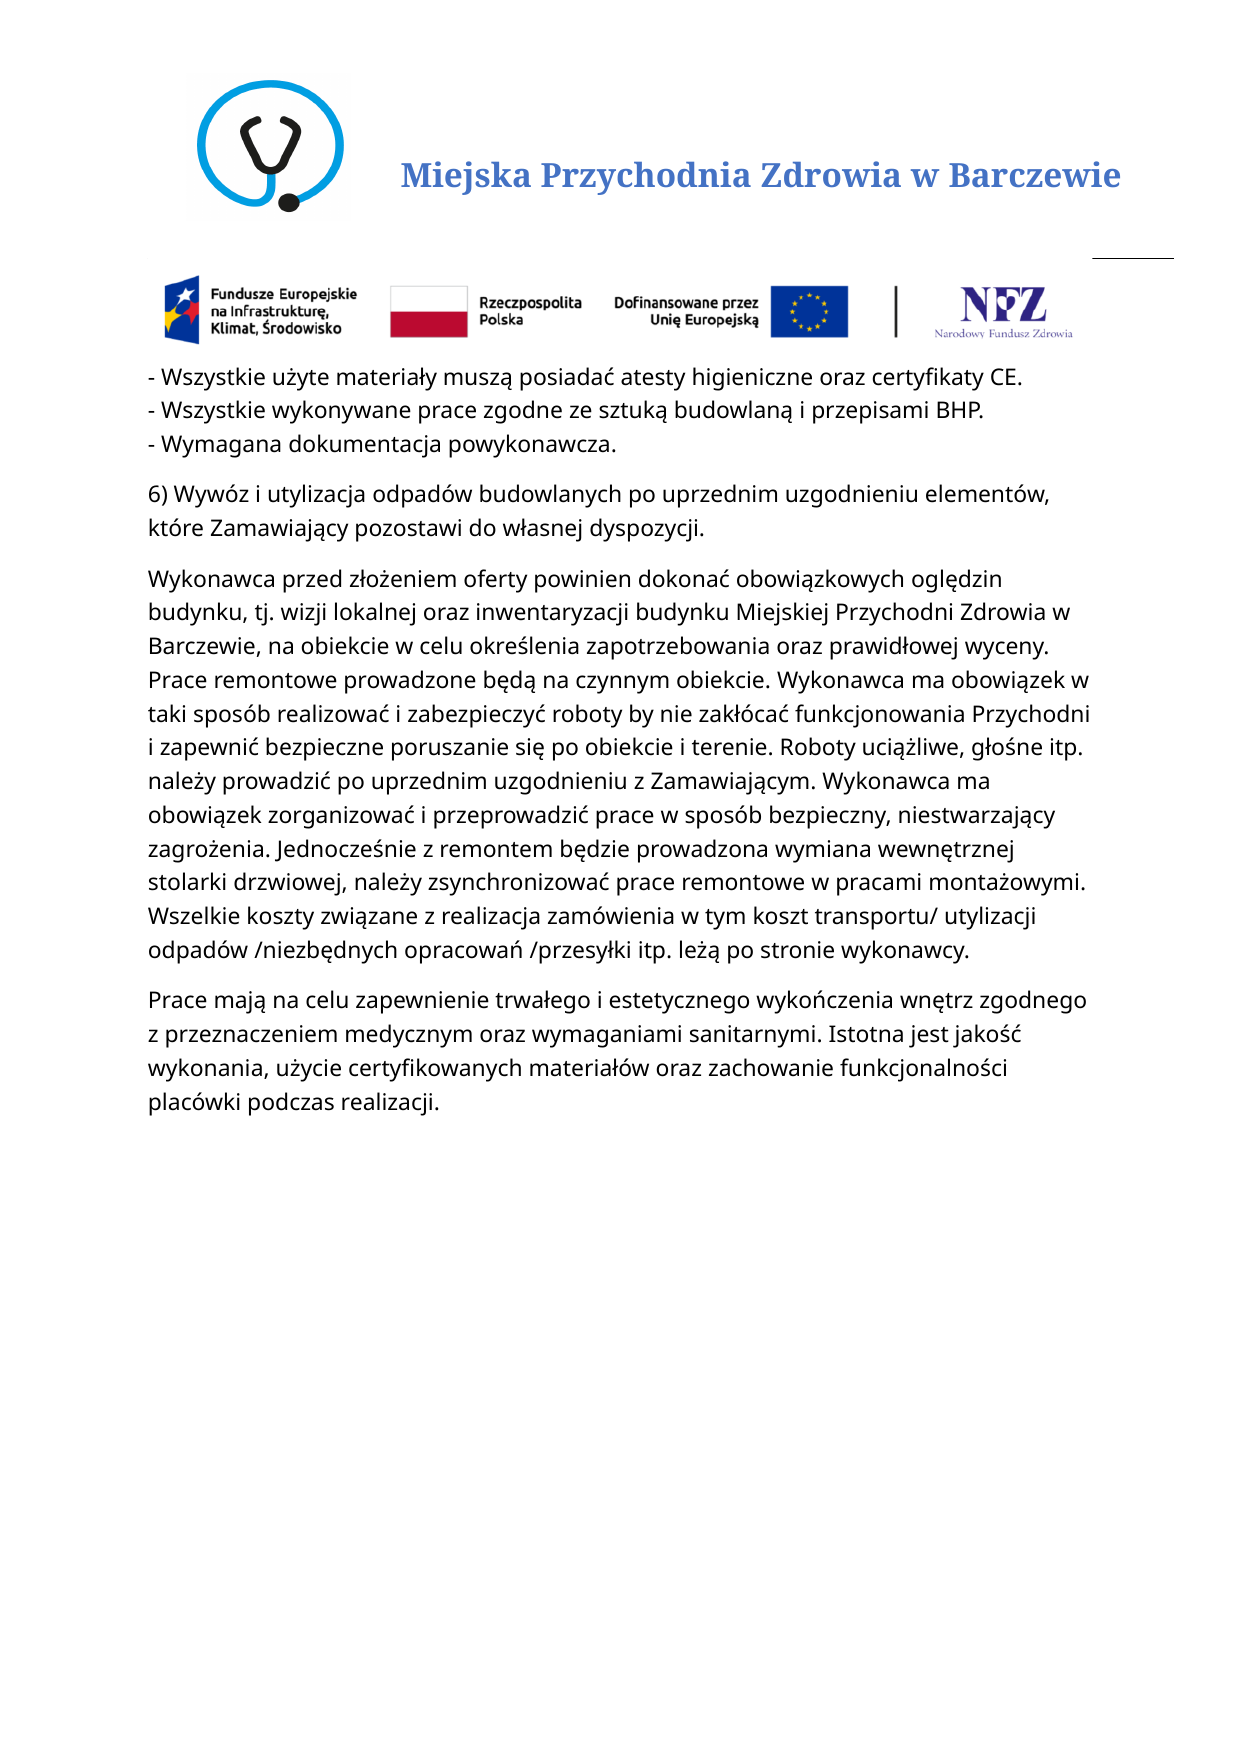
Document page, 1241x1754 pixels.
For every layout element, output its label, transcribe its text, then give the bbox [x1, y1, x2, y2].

text - Wszystkie użyte materiały muszą posiadać atesty higieniczne oraz certyfikaty CE. - Wszystkie wykonywane prace zgodne ze sztuką budowlaną i przepisami BHP. - Wymagana dokumentacja powykonawcza. [148, 361, 1093, 459]
text Wykonawca przed złożeniem oferty powinien dokonać obowiązkowych oględzin budynku, tj. wizji lokalnej oraz inwentaryzacji budynku Miejskiej Przychodni Zdrowia w Barczewie, na obiekcie w celu określenia zapotrzebowania oraz prawidłowej wyceny. Prace remontowe prowadzone będą na czynnym obiekcie. Wykonawca ma obowiązek w taki sposób realizować i zabezpieczyć roboty by nie zakłócać funkcjonowania Przychodni i zapewnić bezpieczne poruszanie się po obiekcie i terenie. Roboty uciążliwe, głośne itp. należy prowadzić po uprzednim uzgodnieniu z Zamawiającym. Wykonawca ma obowiązek zorganizować i przeprowadzić prace w sposób bezpieczny, niestwarzający zagrożenia. Jednocześnie z remontem będzie prowadzona wymiana wewnętrznej stolarki drzwiowej, należy zsynchronizować prace remontowe w pracami montażowymi. Wszelkie koszty związane z realizacja zamówienia w tym koszt transportu/ utylizacji odpadów /niezbędnych opracowań /przesyłki itp. leżą po stronie wykonawcy. [148, 562, 1093, 965]
text 6) Wywóz i utylizacja odpadów budowlanych po uprzednim uzgodnieniu elementów, które Zamawiający pozostawi do własnej dyspozycji. [148, 478, 1093, 543]
picture [185, 73, 351, 221]
text Prace mają na celu zapewnienie trwałego i estetycznego wykończenia wnętrz zgodnego z przeznaczeniem medycznym oraz wymaganiami sanitarnymi. Istotna jest jakość wykonania, użycie certyfikowanych materiałów oraz zachowanie funkcjonalności placówki podczas realizacji. [148, 984, 1093, 1117]
picture [147, 258, 1093, 361]
